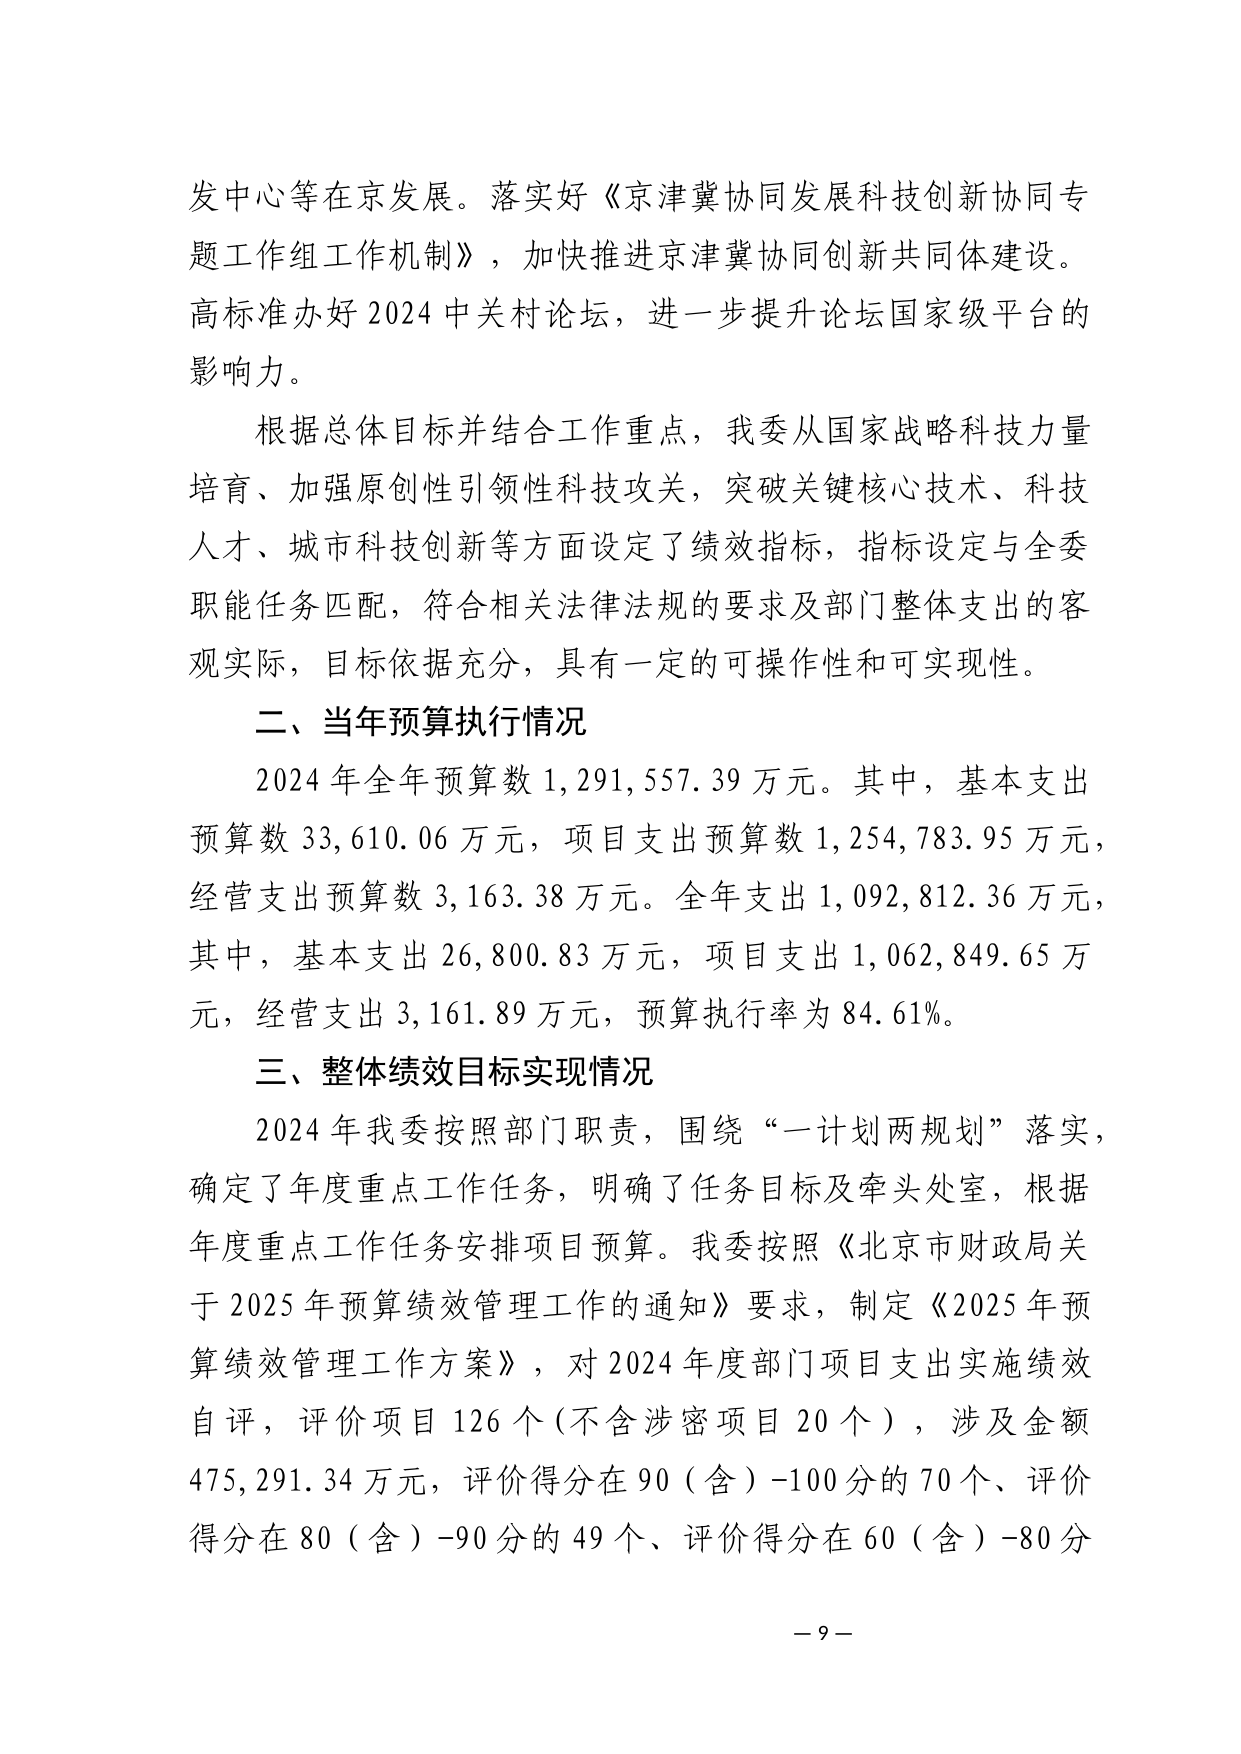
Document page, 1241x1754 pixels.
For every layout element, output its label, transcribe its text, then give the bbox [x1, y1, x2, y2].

subtitle 三、整体绩效目标实现情况 [187, 1037, 1093, 1095]
subtitle 二、当年预算执行情况 [187, 687, 1093, 745]
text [187, 1095, 1093, 1562]
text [187, 162, 1093, 395]
text 根据总体目标并结合工作重点，我委从国家战略科技力量培育、加强原创性引领性科技攻关，突破关键核心技术、科技人才、城市科技创新等方面设定了绩效指标，指标设定与全委职能任务匹配，符合相关法律法规的要求及部门整体支出的客观实际，目标依据充分，具有一定的可操作性和可实现性。 [187, 395, 1093, 687]
text 2024年全年预算数1,291,557.39万元。其中，基本支出预算数33,610.06万元，项目支出预算数1,254,783.95万元，经营支出预算数3,163.38万元。全年支出1,092,812.36万元，其中，基本支出26,800.83万元，项目支出1,062,849.65万元，经营支出3,161.89万元，预算执行率为84.61%。 [187, 745, 1093, 1037]
